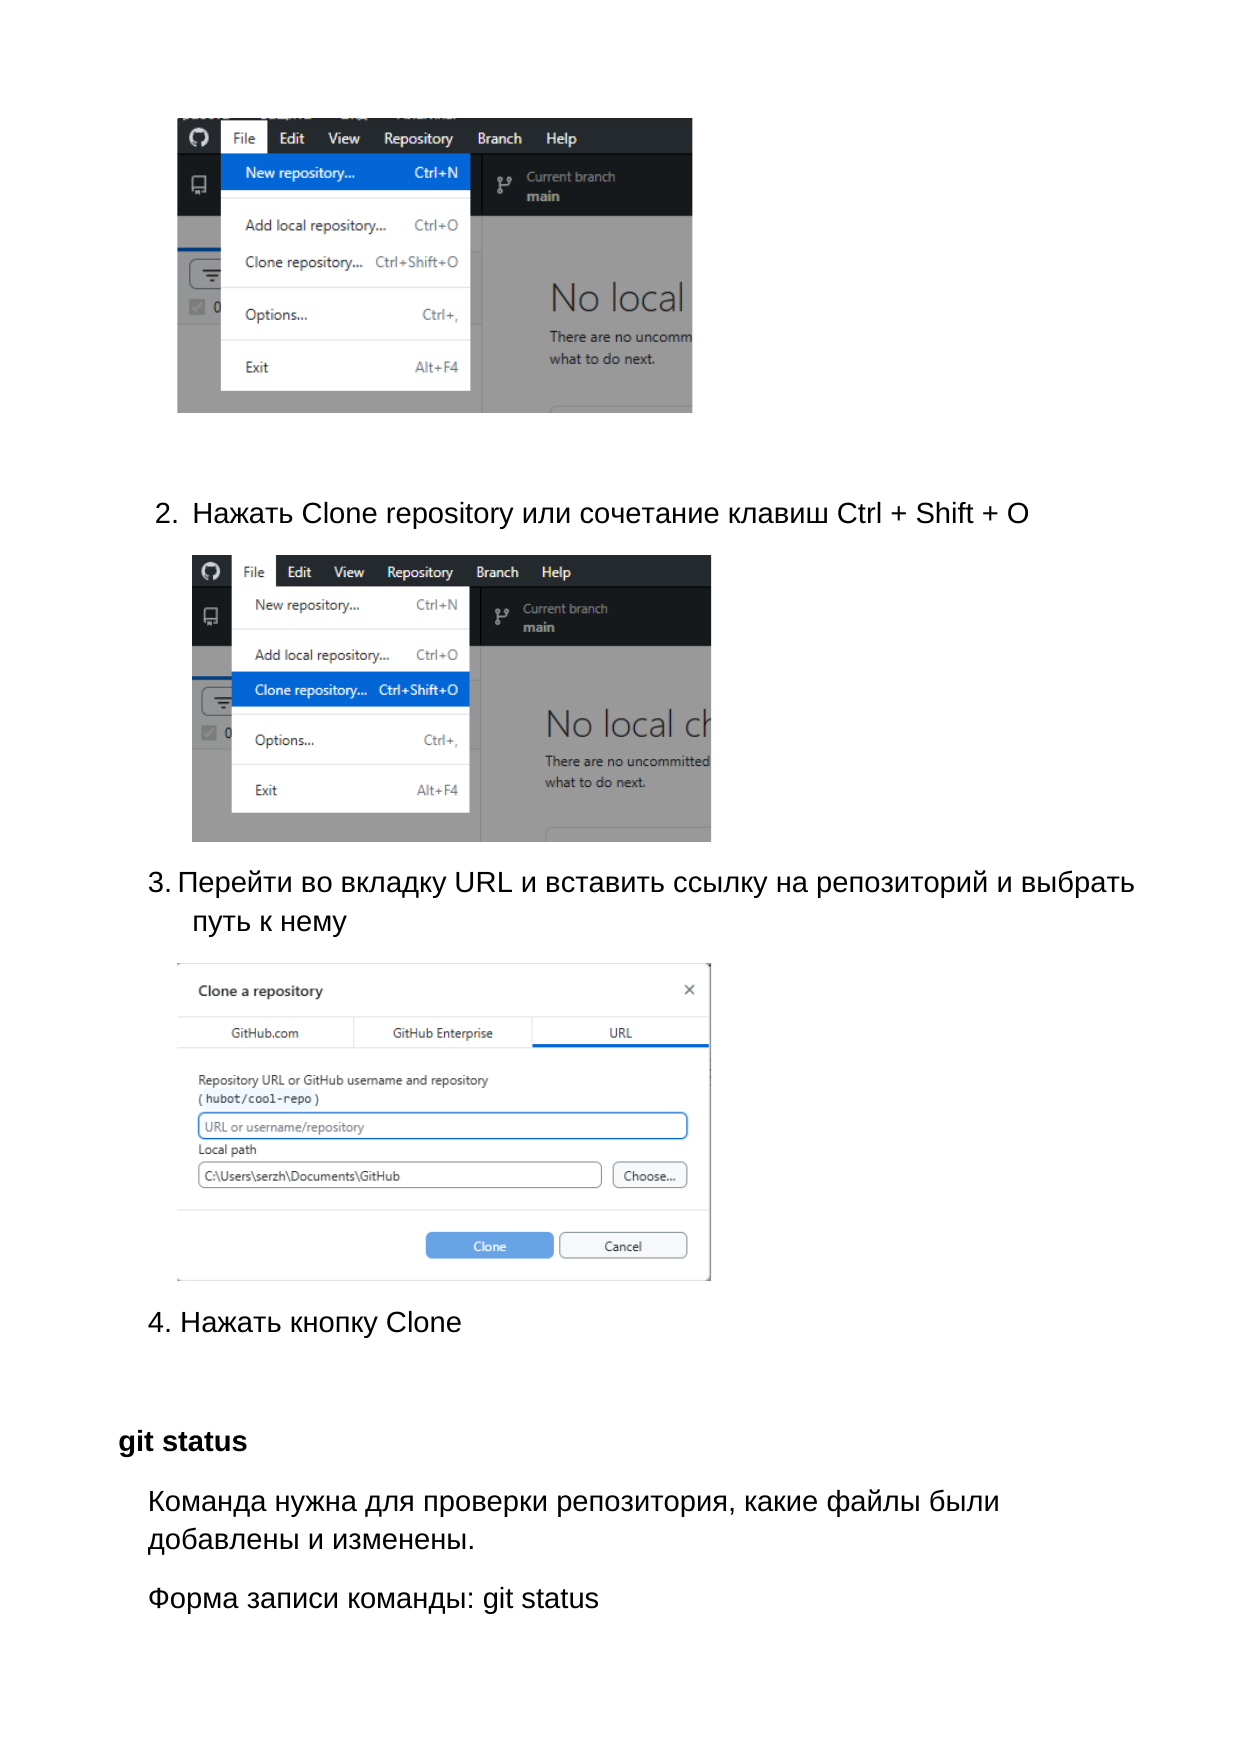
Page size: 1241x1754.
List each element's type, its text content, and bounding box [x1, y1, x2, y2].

text 4. Нажать кнопку Clone [148, 1305, 1152, 1339]
text git status [118, 1424, 1152, 1458]
picture [177, 118, 693, 413]
text Форма записи команды: git status [148, 1581, 1152, 1615]
list Перейти во вкладку URL и вставить ссылку на репозиторий и выбрать путь к нему [148, 866, 1152, 938]
list Нажать Clone repository или сочетание клавиш Ctrl + Shift + O [154, 496, 1152, 529]
picture [192, 555, 712, 842]
picture [177, 963, 712, 1281]
text Команда нужна для проверки репозитория, какие файлы были добавлены и изменены. [148, 1483, 1152, 1556]
